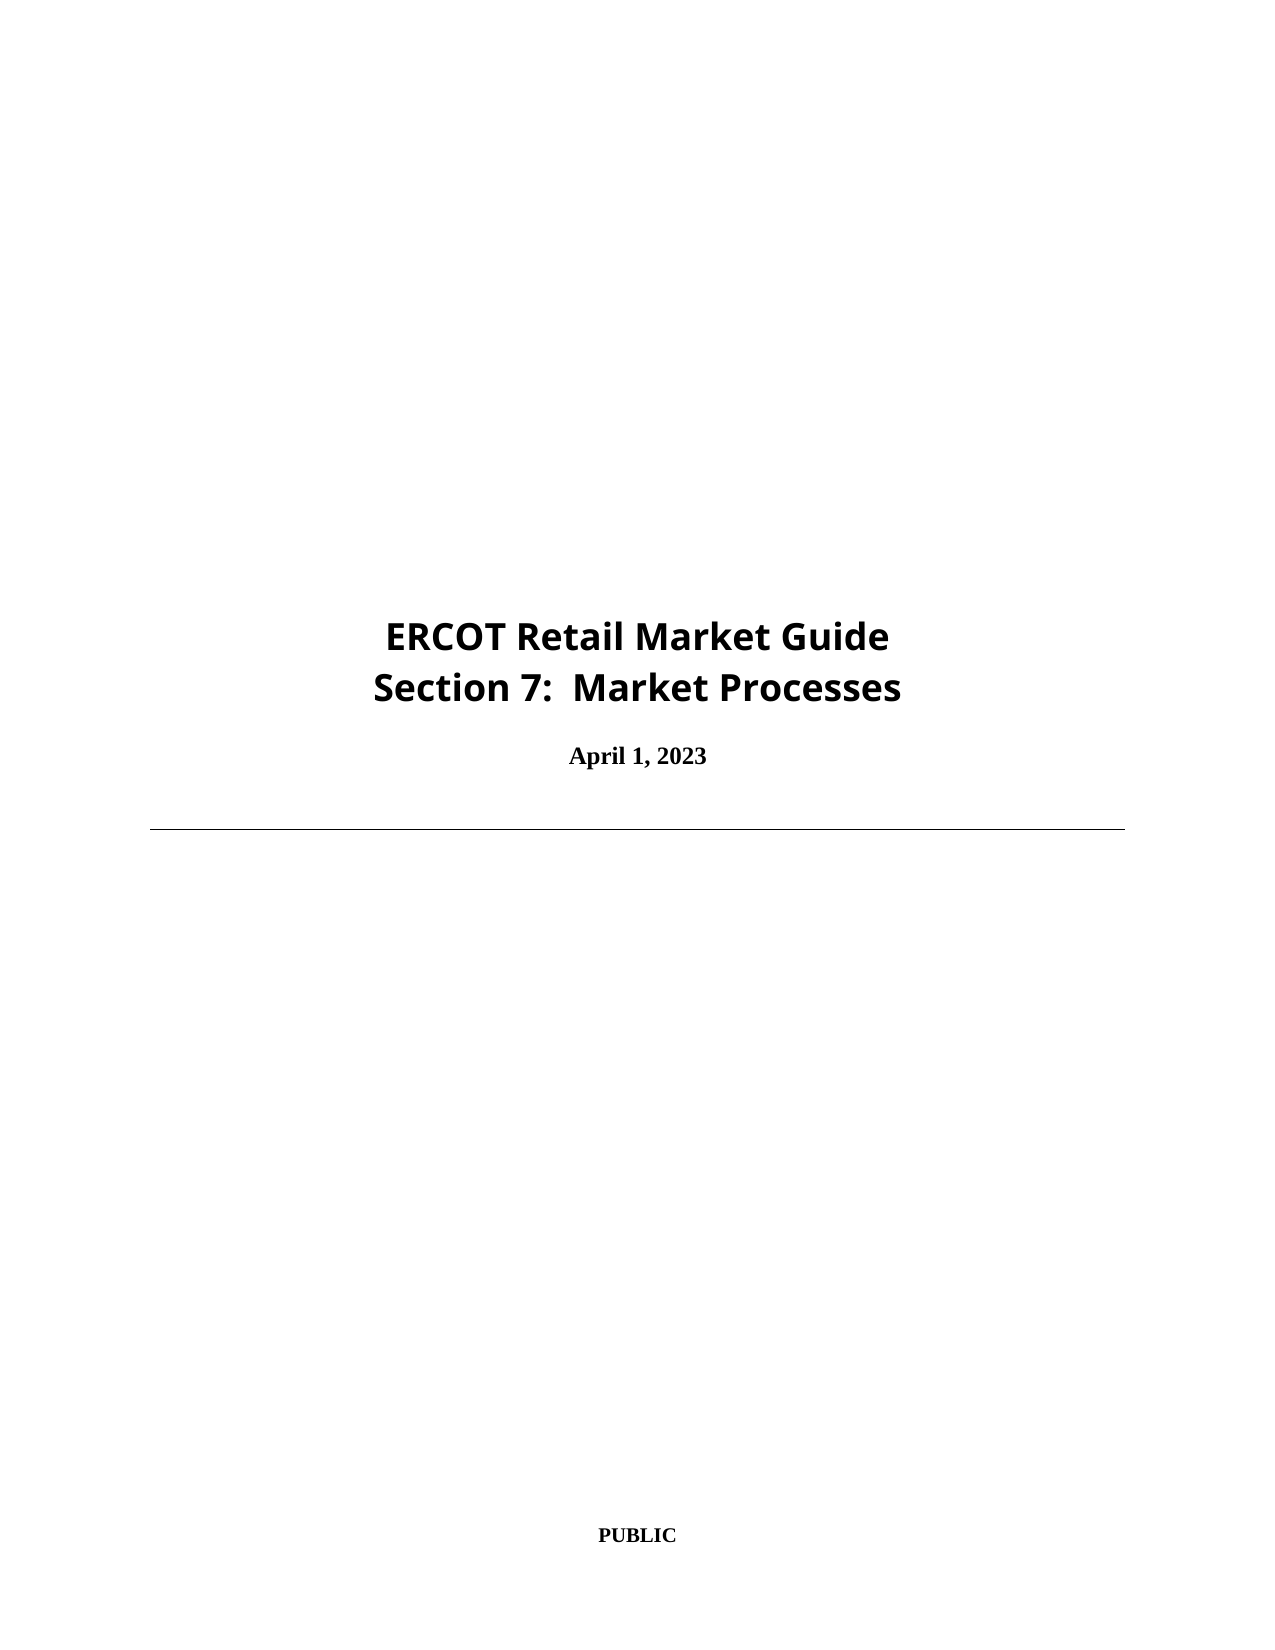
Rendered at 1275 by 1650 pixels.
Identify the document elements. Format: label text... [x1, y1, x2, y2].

text ERCOT Retail Market Guide [150, 610, 1125, 661]
text Section 7: Market Processes [150, 661, 1125, 712]
text April 1, 2023 [150, 741, 1125, 769]
